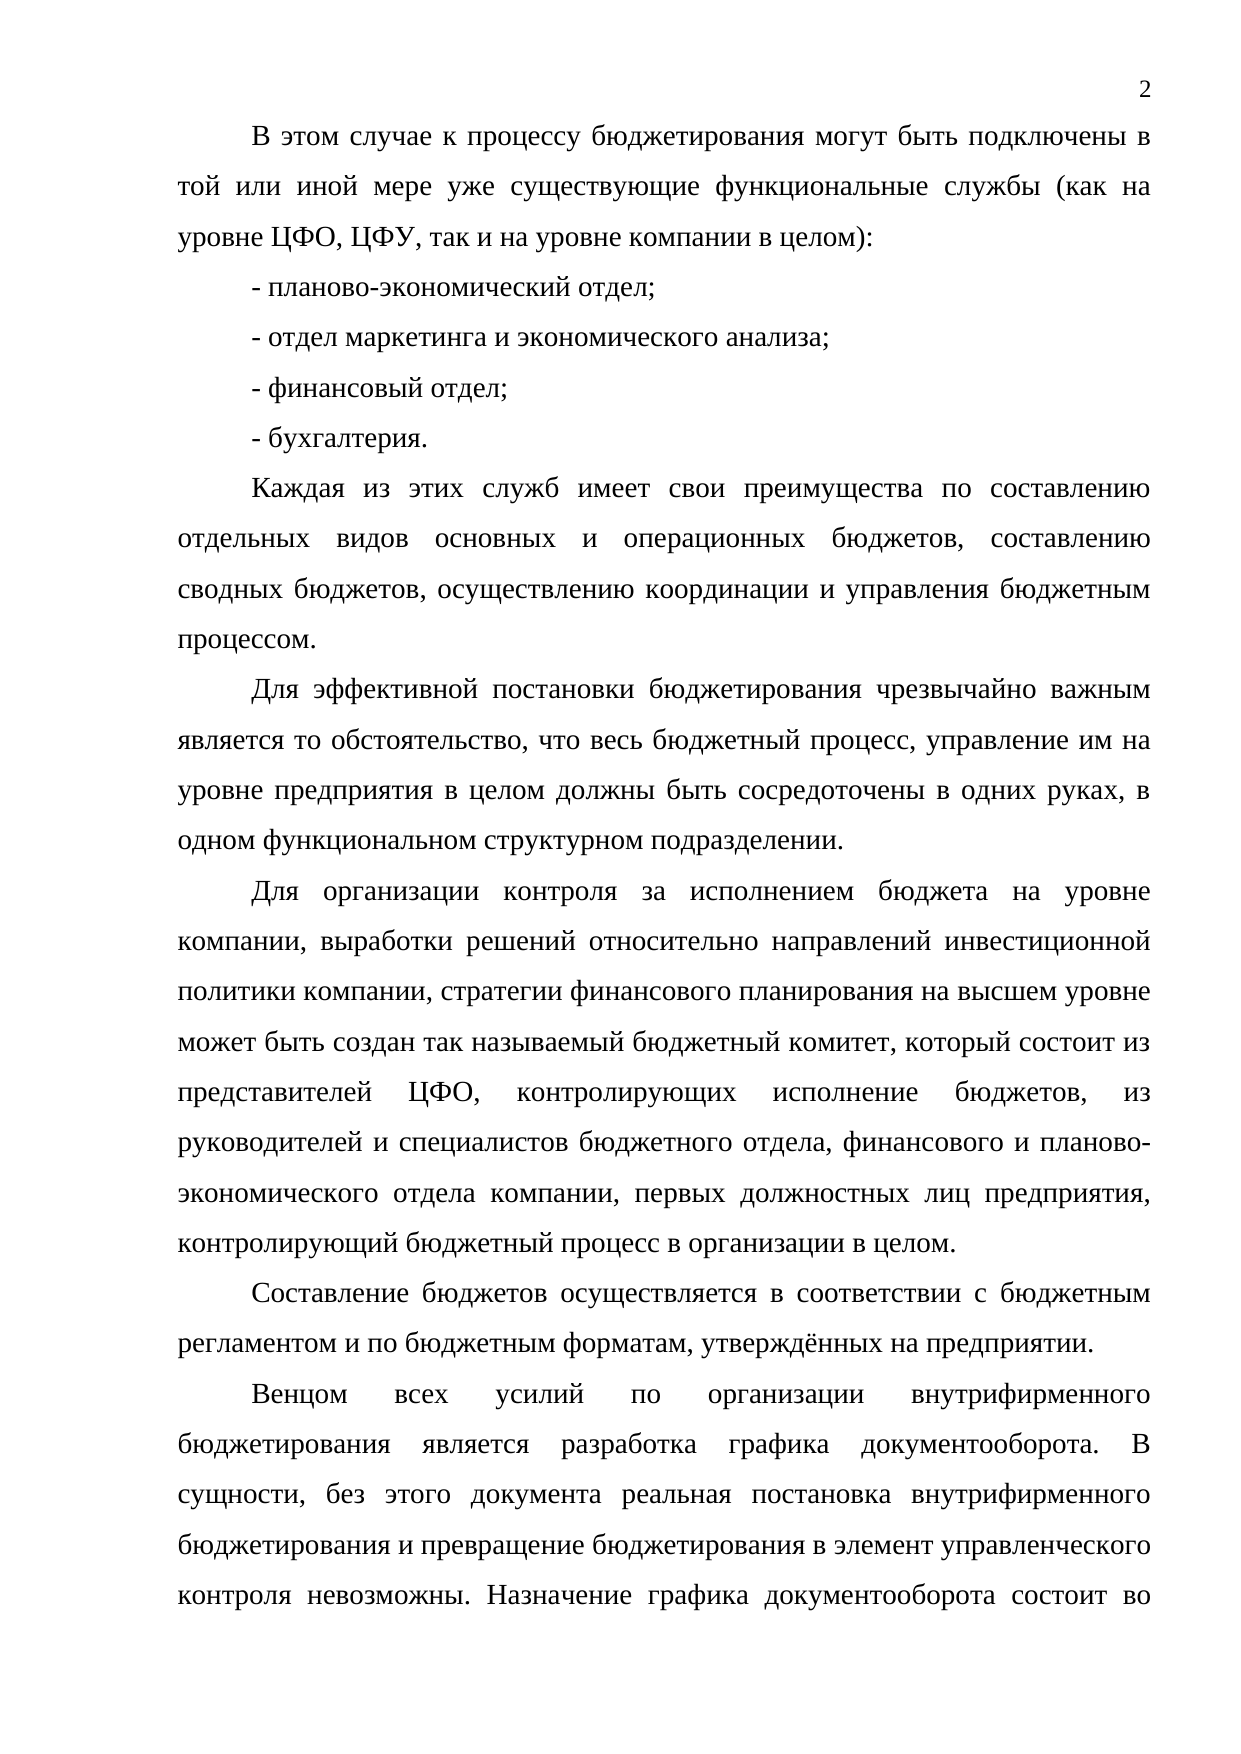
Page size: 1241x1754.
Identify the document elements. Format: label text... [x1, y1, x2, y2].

text Для организации контроля за исполнением бюджета на уровне компании, выработки решений относительно направлений инвестиционной политики компании, стратегии финансового планирования на высшем уровне может быть создан так называемый бюджетный комитет, который состоит из представителей ЦФО, контролирующих исполнение бюджетов, из руководителей и специалистов бюджетного отдела, финансового и планово-экономического отдела компании, первых должностных лиц предприятия, контролирующий бюджетный процесс в организации в целом. [177, 873, 1152, 1258]
text Составление бюджетов осуществляется в соответствии с бюджетным регламентом и по бюджетным форматам, утверждённых на предприятии. [177, 1275, 1152, 1359]
text Каждая из этих служб имеет свои преимущества по составлению отдельных видов основных и операционных бюджетов, составлению сводных бюджетов, осуществлению координации и управления бюджетным процессом. [177, 470, 1152, 655]
text - финансовый отдел; [177, 370, 1152, 403]
text - планово-экономический отдел; [177, 269, 1152, 303]
text Для эффективной постановки бюджетирования чрезвычайно важным является то обстоятельство, что весь бюджетный процесс, управление им на уровне предприятия в целом должны быть сосредоточены в одних руках, в одном функциональном структурном подразделении. [177, 672, 1152, 856]
text В этом случае к процессу бюджетирования могут быть подключены в той или иной мере уже существующие функциональные службы (как на уровне ЦФО, ЦФУ, так и на уровне компании в целом): [177, 118, 1152, 252]
text - бухгалтерия. [177, 420, 1152, 453]
text - отдел маркетинга и экономического анализа; [177, 319, 1152, 353]
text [177, 1376, 1152, 1611]
